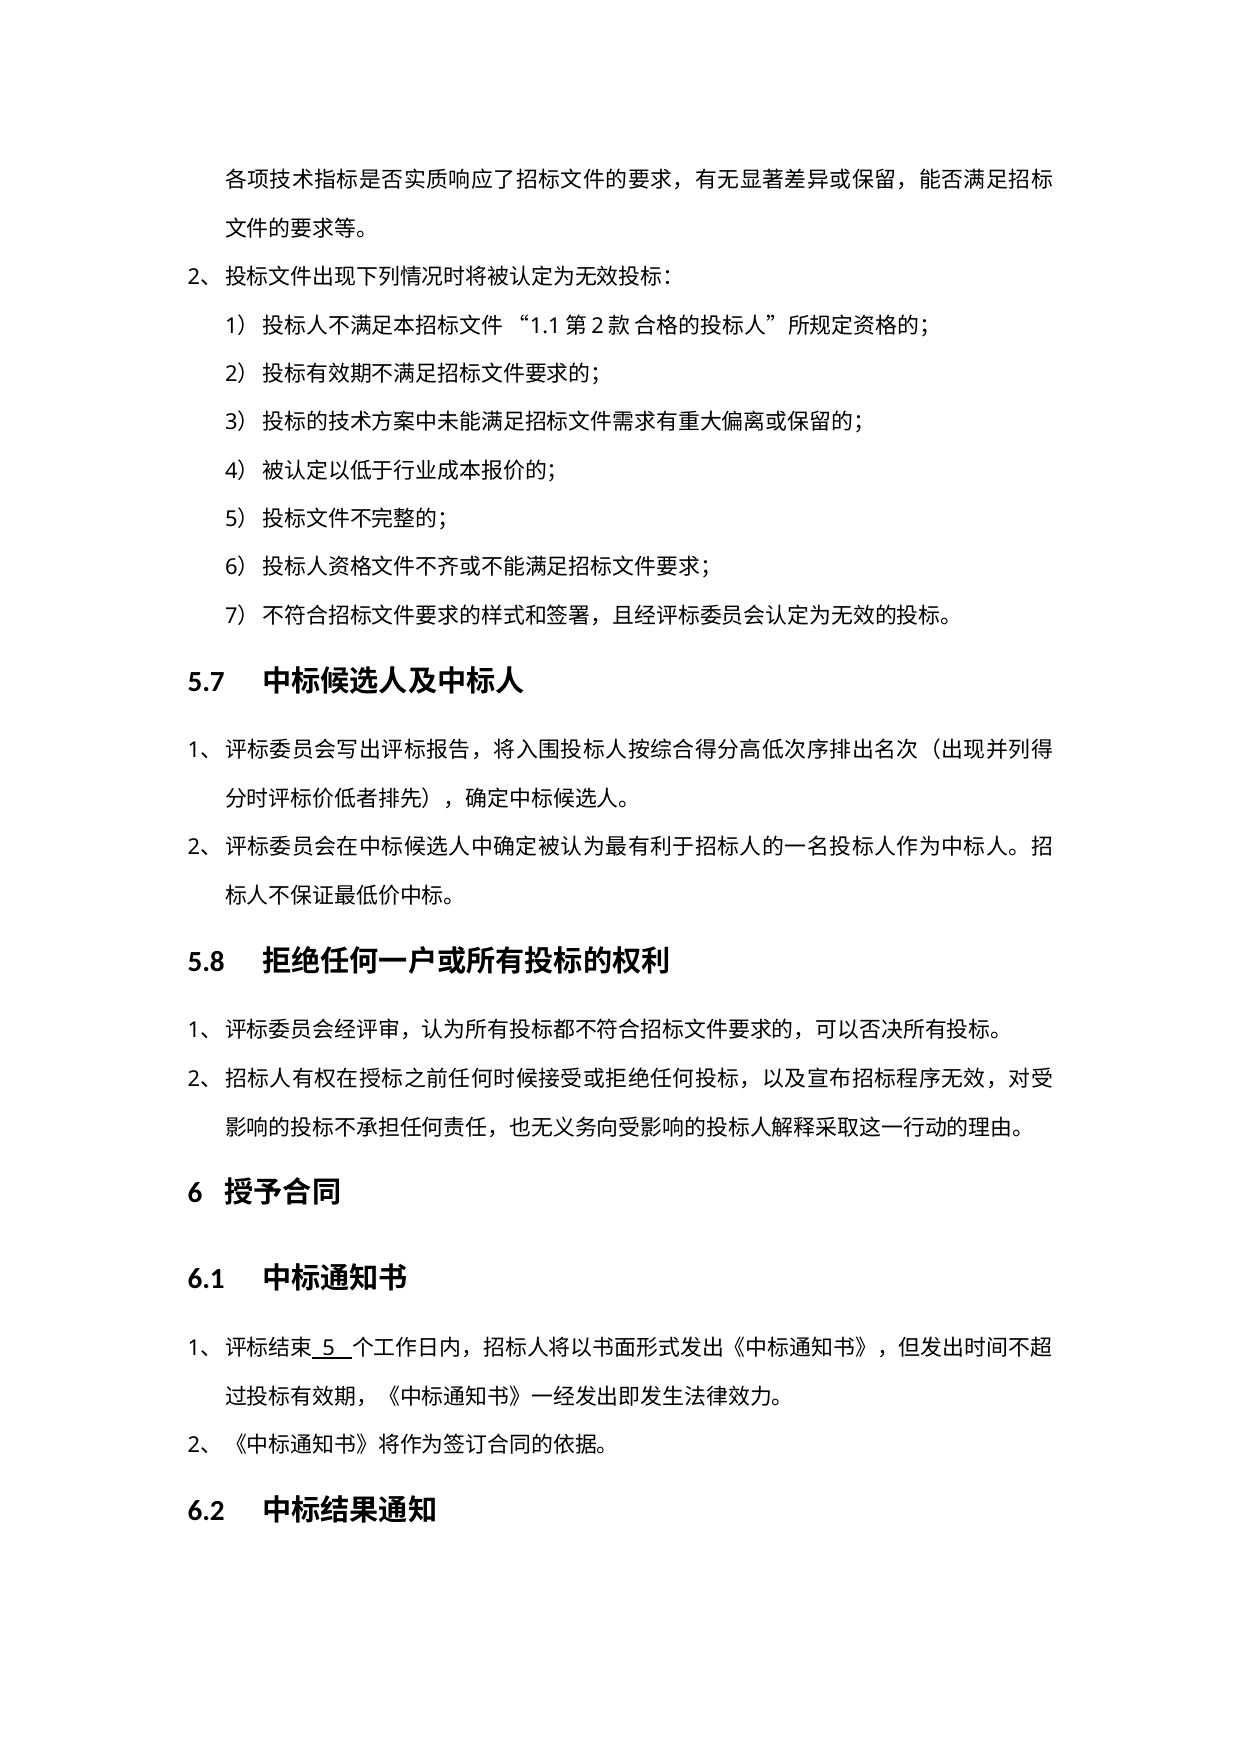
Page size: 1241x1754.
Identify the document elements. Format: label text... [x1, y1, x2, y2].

list 《中标通知书》将作为签订合同的依据。 [187, 1427, 1053, 1459]
list 拒绝任何一户或所有投标的权利 [187, 926, 1053, 991]
list 中标通知书 [187, 1244, 1053, 1309]
list 投标有效期不满足招标文件要求的； [225, 356, 1053, 388]
list 评标结束 5 个工作日内，招标人将以书面形式发出《中标通知书》，但发出时间不超过投标有效期，《中标通知书》一经发出即发生法律效力。 [187, 1330, 1053, 1411]
list 中标结果通知 [187, 1475, 1053, 1540]
list 授予合同 [187, 1158, 1053, 1223]
list 评标委员会经评审，认为所有投标都不符合招标文件要求的，可以否决所有投标。 [187, 1012, 1053, 1045]
list 投标的技术方案中未能满足招标文件需求有重大偏离或保留的； [225, 404, 1053, 437]
list 不符合招标文件要求的样式和签署，且经评标委员会认定为无效的投标。 [225, 597, 1053, 630]
list 投标人资格文件不齐或不能满足招标文件要求； [225, 549, 1053, 582]
list 投标文件出现下列情况时将被认定为无效投标： [187, 259, 1053, 292]
list 招标人有权在授标之前任何时候接受或拒绝任何投标，以及宣布招标程序无效，对受影响的投标不承担任何责任，也无义务向受影响的投标人解释采取这一行动的理由。 [187, 1061, 1053, 1142]
list 投标人不满足本招标文件 “1.1第2款 合格的投标人”所规定资格的； [225, 307, 1053, 340]
list 投标文件不完整的； [225, 501, 1053, 533]
list 评标委员会写出评标报告，将入围投标人按综合得分高低次序排出名次（出现并列得分时评标价低者排先），确定中标候选人。 [187, 732, 1053, 813]
list 评标委员会在中标候选人中确定被认为最有利于招标人的一名投标人作为中标人。招标人不保证最低价中标。 [187, 829, 1053, 910]
list 被认定以低于行业成本报价的； [225, 452, 1053, 485]
list 中标候选人及中标人 [187, 646, 1053, 711]
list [187, 162, 1053, 243]
